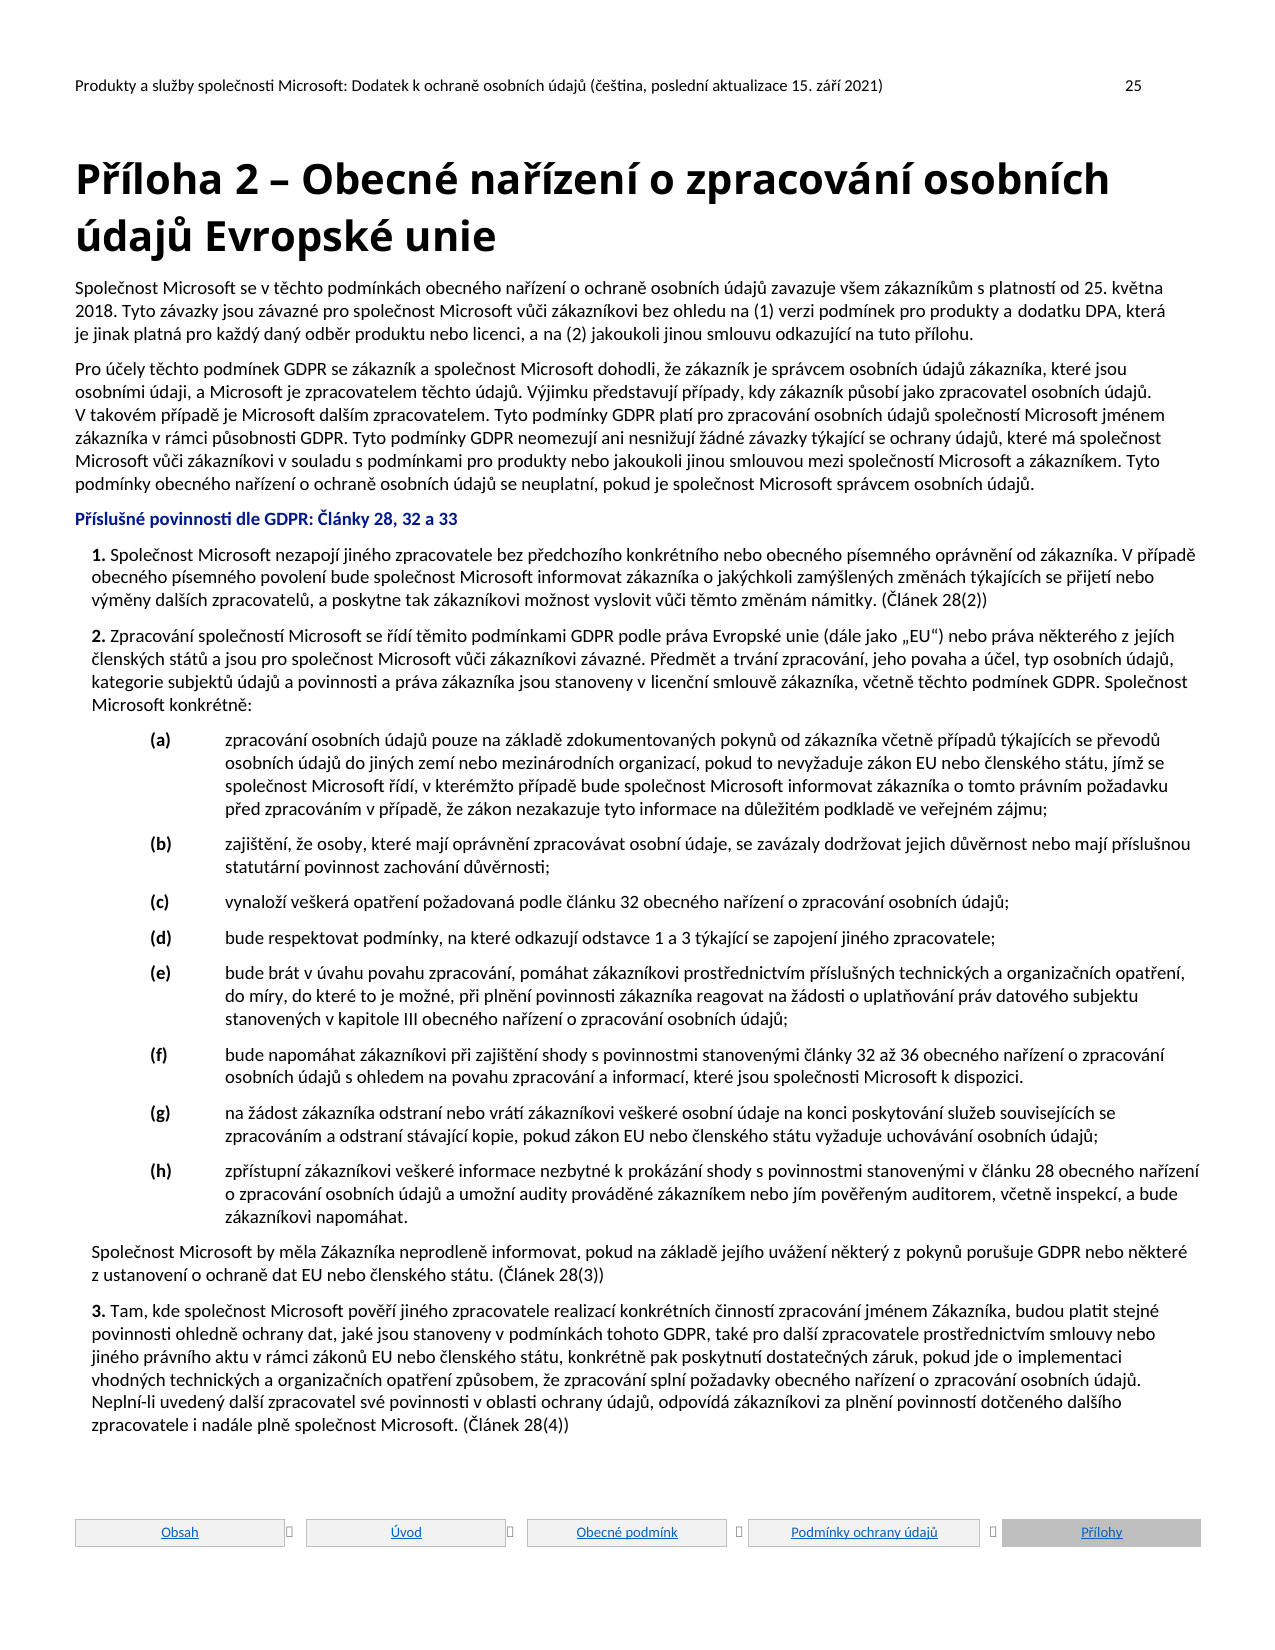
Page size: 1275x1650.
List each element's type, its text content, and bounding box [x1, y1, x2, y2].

list Příslušné povinnosti dle GDPR: Články 28, 32 a 33 [75, 507, 1200, 530]
list (e) bude brát v úvahu povahu zpracování, pomáhat zákazníkovi prostřednictvím příslušných technických a organizačních opatření, do míry, do které to je možné, při plnění povinnosti zákazníka reagovat na žádosti o uplatňování práv datového subjektu stanovených v kapitole III obecného nařízení o zpracování osobních údajů; [150, 961, 1200, 1030]
list (b) zajištění, že osoby, které mají oprávnění zpracovávat osobní údaje, se zavázaly dodržovat jejich důvěrnost nebo mají příslušnou statutární povinnost zachování důvěrnosti; [150, 832, 1200, 878]
list 2. Zpracování společností Microsoft se řídí těmito podmínkami GDPR podle práva Evropské unie (dále jako „EU“) nebo práva některého z jejích členských států a jsou pro společnost Microsoft vůči zákazníkovi závazné. Předmět a trvání zpracování, jeho povaha a účel, typ osobních údajů, kategorie subjektů údajů a povinnosti a práva zákazníka jsou stanoveny v licenční smlouvě zákazníka, včetně těchto podmínek GDPR. Společnost Microsoft konkrétně: [91, 624, 1200, 716]
list (d) bude respektovat podmínky, na které odkazují odstavce 1 a 3 týkající se zapojení jiného zpracovatele; [150, 926, 1200, 949]
list (h) zpřístupní zákazníkovi veškeré informace nezbytné k prokázání shody s povinnostmi stanovenými v článku 28 obecného nařízení o zpracování osobních údajů a umožní audity prováděné zákazníkem nebo jím pověřeným auditorem, včetně inspekcí, a bude zákazníkovi napomáhat. [150, 1159, 1200, 1228]
list 3. Tam, kde společnost Microsoft pověří jiného zpracovatele realizací konkrétních činností zpracování jménem Zákazníka, budou platit stejné povinnosti ohledně ochrany dat, jaké jsou stanoveny v podmínkách tohoto GDPR, také pro další zpracovatele prostřednictvím smlouvy nebo jiného právního aktu v rámci zákonů EU nebo členského státu, konkrétně pak poskytnutí dostatečných záruk, pokud jde o implementaci vhodných technických a organizačních opatření způsobem, že zpracování splní požadavky obecného nařízení o zpracování osobních údajů. Neplní-li uvedený další zpracovatel své povinnosti v oblasti ochrany údajů, odpovídá zákazníkovi za plnění povinností dotčeného dalšího zpracovatele i nadále plně společnost Microsoft. (Článek 28(4)) [91, 1299, 1200, 1436]
list Společnost Microsoft by měla Zákazníka neprodleně informovat, pokud na základě jejího uvážení některý z pokynů porušuje GDPR nebo některé z ustanovení o ochraně dat EU nebo členského státu. (Článek 28(3)) [91, 1241, 1200, 1286]
list Společnost Microsoft se v těchto podmínkách obecného nařízení o ochraně osobních údajů zavazuje všem zákazníkům s platností od 25. května 2018. Tyto závazky jsou závazné pro společnost Microsoft vůči zákazníkovi bez ohledu na (1) verzi podmínek pro produkty a dodatku DPA, která je jinak platná pro každý daný odběr produktu nebo licenci, a na (2) jakoukoli jinou smlouvu odkazující na tuto přílohu. [75, 276, 1200, 345]
list (a) zpracování osobních údajů pouze na základě zdokumentovaných pokynů od zákazníka včetně případů týkajících se převodů osobních údajů do jiných zemí nebo mezinárodních organizací, pokud to nevyžaduje zákon EU nebo členského státu, jímž se společnost Microsoft řídí, v kterémžto případě bude společnost Microsoft informovat zákazníka o tomto právním požadavku před zpracováním v případě, že zákon nezakazuje tyto informace na důležitém podkladě ve veřejném zájmu; [150, 728, 1200, 820]
list (c) vynaloží veškerá opatření požadovaná podle článku 32 obecného nařízení o zpracování osobních údajů; [150, 891, 1200, 913]
list (g) na žádost zákazníka odstraní nebo vrátí zákazníkovi veškeré osobní údaje na konci poskytování služeb souvisejících se zpracováním a odstraní stávající kopie, pokud zákon EU nebo členského státu vyžaduje uchovávání osobních údajů; [150, 1101, 1200, 1147]
list 1. Společnost Microsoft nezapojí jiného zpracovatele bez předchozího konkrétního nebo obecného písemného oprávnění od zákazníka. V případě obecného písemného povolení bude společnost Microsoft informovat zákazníka o jakýchkoli zamýšlených změnách týkajících se přijetí nebo výměny dalších zpracovatelů, a poskytne tak zákazníkovi možnost vyslovit vůči těmto změnám námitky. (Článek 28(2)) [91, 543, 1200, 611]
subtitle Příloha 2 – Obecné nařízení o zpracování osobních údajů Evropské unie [75, 150, 1200, 263]
list (f) bude napomáhat zákazníkovi při zajištění shody s povinnostmi stanovenými články 32 až 36 obecného nařízení o zpracování osobních údajů s ohledem na povahu zpracování a informací, které jsou společnosti Microsoft k dispozici. [150, 1043, 1200, 1088]
list Pro účely těchto podmínek GDPR se zákazník a společnost Microsoft dohodli, že zákazník je správcem osobních údajů zákazníka, které jsou osobními údaji, a Microsoft je zpracovatelem těchto údajů. Výjimku představují případy, kdy zákazník působí jako zpracovatel osobních údajů. V takovém případě je Microsoft dalším zpracovatelem. Tyto podmínky GDPR platí pro zpracování osobních údajů společností Microsoft jménem zákazníka v rámci působnosti GDPR. Tyto podmínky GDPR neomezují ani nesnižují žádné závazky týkající se ochrany údajů, které má společnost Microsoft vůči zákazníkovi v souladu s podmínkami pro produkty nebo jakoukoli jinou smlouvou mezi společností Microsoft a zákazníkem. Tyto podmínky obecného nařízení o ochraně osobních údajů se neuplatní, pokud je společnost Microsoft správcem osobních údajů. [75, 357, 1200, 495]
